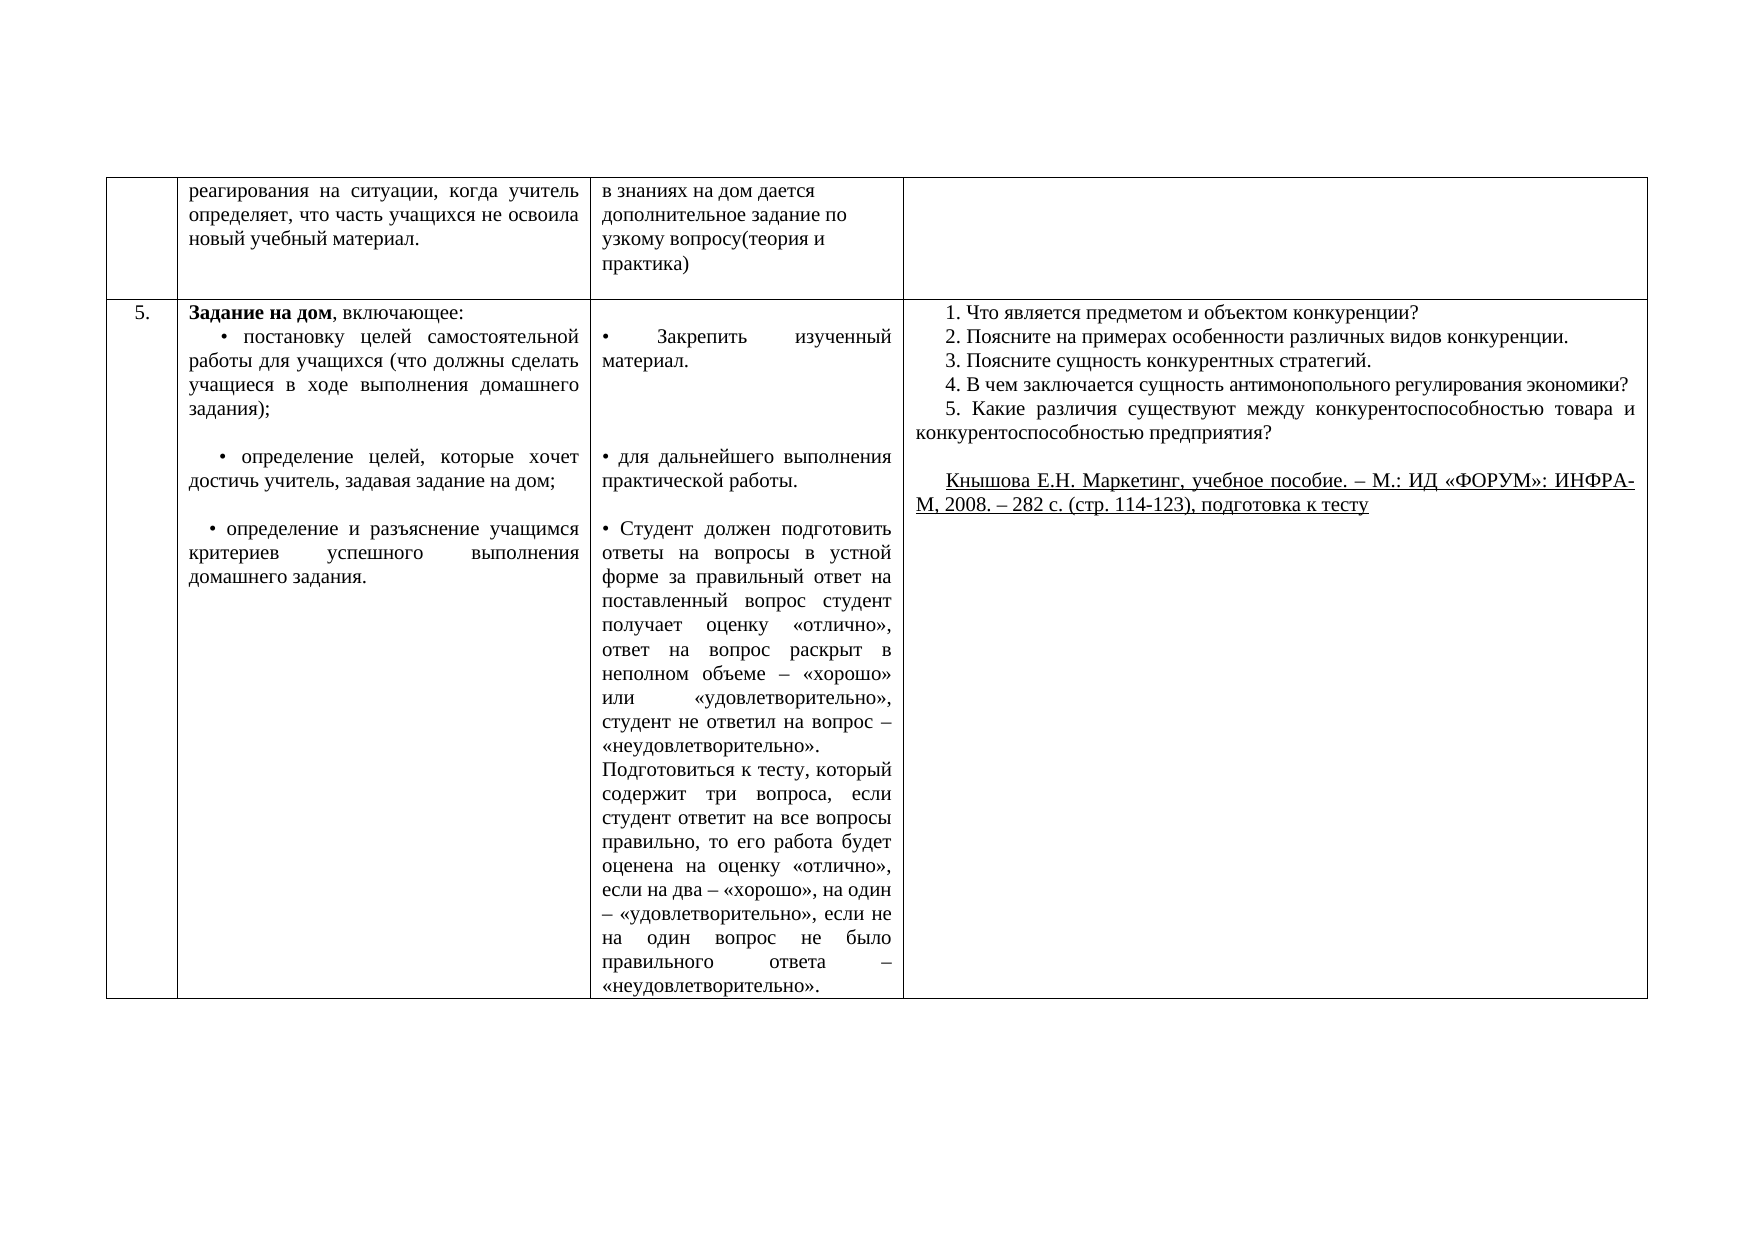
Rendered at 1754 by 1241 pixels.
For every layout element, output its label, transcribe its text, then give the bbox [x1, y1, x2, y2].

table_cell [591, 178, 903, 298]
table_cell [904, 178, 1647, 298]
table_cell 5. [107, 300, 177, 997]
table_cell 1. Что является предметом и объектом конкуренции? 2. Поясните на примерах особенности различных видов конкуренции. 3. Поясните сущность конкурентных стратегий. 4. В чем заключается сущность антимонопольного регулирования экономики? 5. Какие различия существуют между конкурентоспособностью товара и конкурентоспособностью предприятия? Кнышова Е.Н. Маркетинг, учебное пособие. – М.: ИД «ФОРУМ»: ИНФРА-М, 2008. – 282 с. (стр. 114-123), подготовка к тесту [904, 300, 1647, 997]
table_cell • Закрепить изученный материал. • для дальнейшего выполнения практической работы. • Студент должен подготовить ответы на вопросы в устной форме за правильный ответ на поставленный вопрос студент получает оценку «отлично», ответ на вопрос раскрыт в неполном объеме – «хорошо» или «удовлетворительно», студент не ответил на вопрос – «неудовлетворительно». Подготовиться к тесту, который содержит три вопроса, если студент ответит на все вопросы правильно, то его работа будет оценена на оценку «отлично», если на два – «хорошо», на один – «удовлетворительно», если не на один вопрос не было правильного ответа – «неудовлетворительно». [591, 300, 903, 997]
table_cell 4. [107, 178, 177, 298]
table_cell Задание на дом, включающее: • постановку целей самостоятельной работы для учащихся (что должны сделать учащиеся в ходе выполнения домашнего задания); • определение целей, которые хочет достичь учитель, задавая задание на дом; • определение и разъяснение учащимся критериев успешного выполнения домашнего задания. [178, 300, 590, 997]
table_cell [178, 178, 590, 298]
